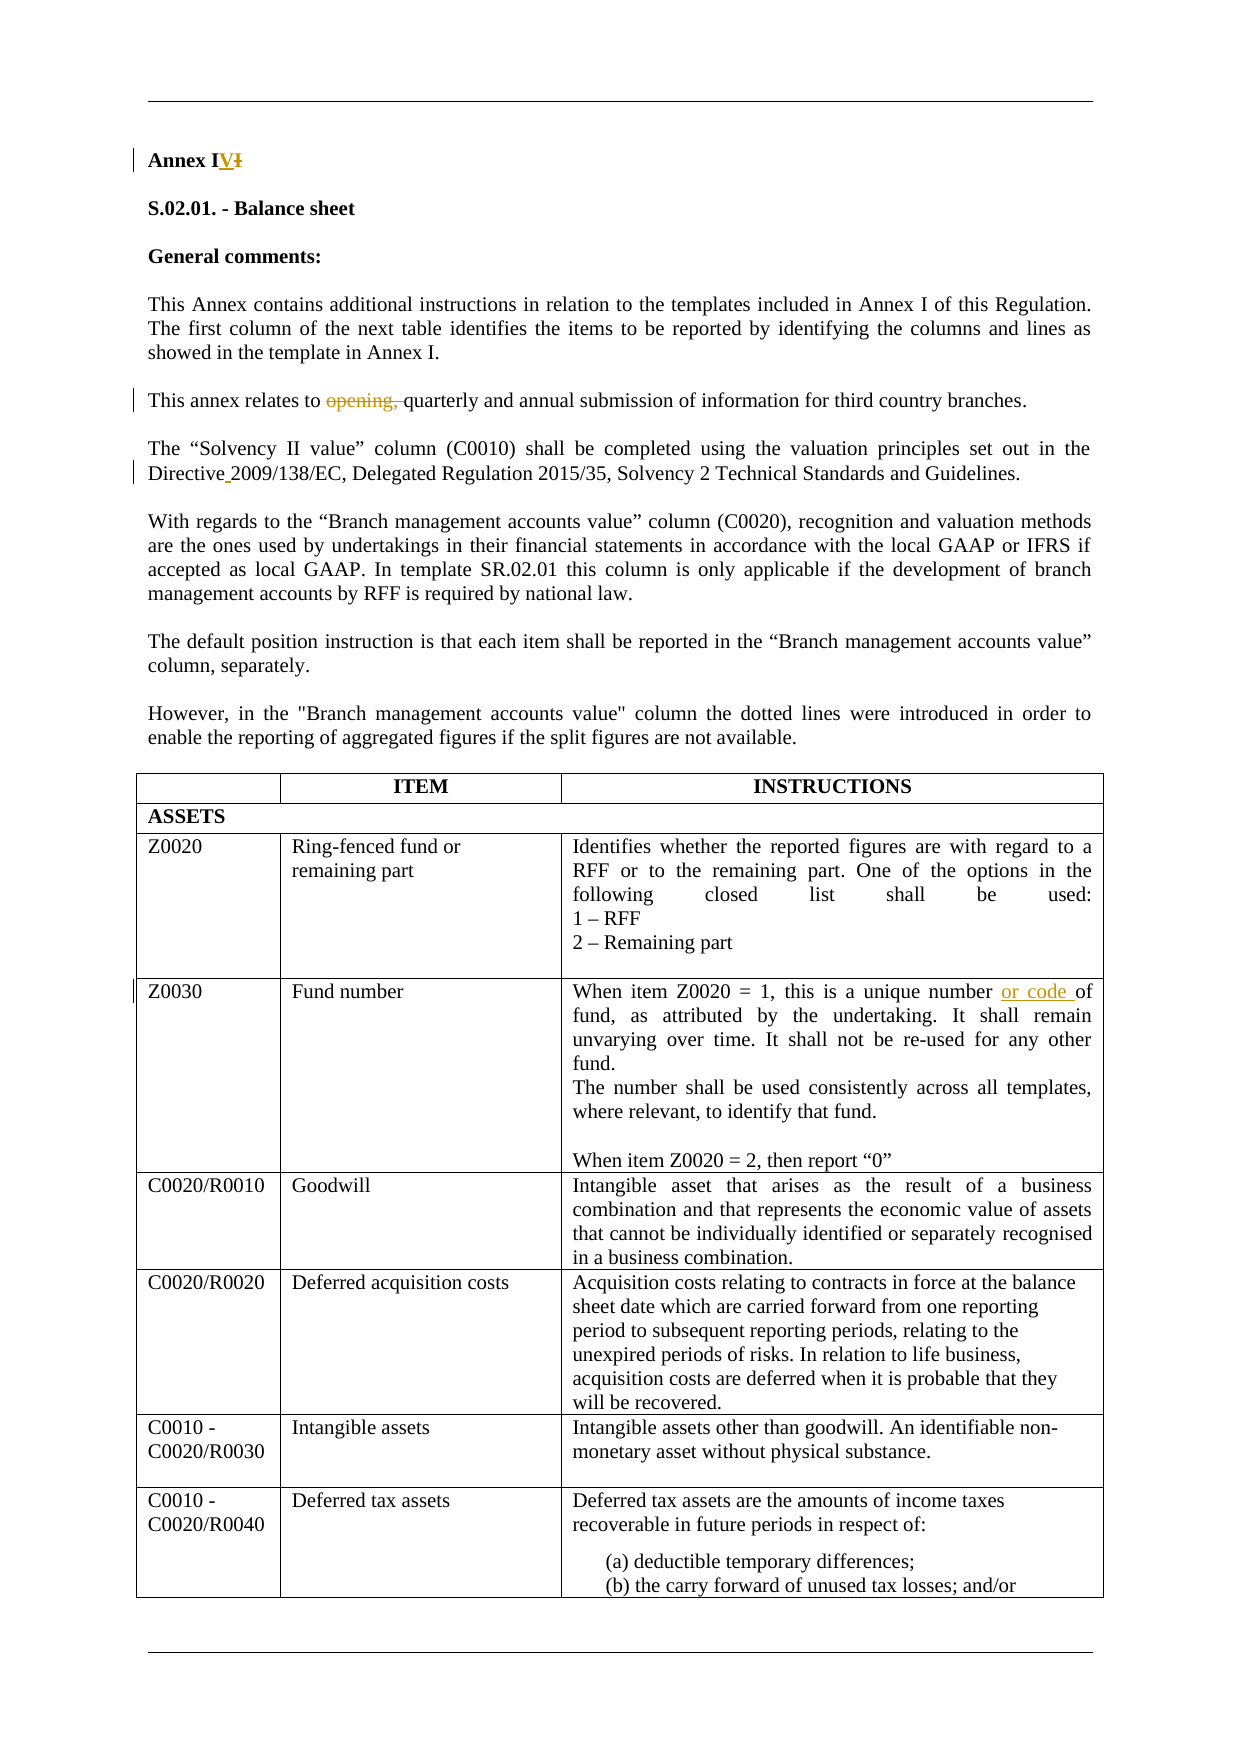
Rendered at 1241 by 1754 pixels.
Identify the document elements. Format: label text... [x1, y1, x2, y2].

text General comments: [148, 244, 1093, 268]
text With regards to the “Branch management accounts value” column (C0020), recognition and valuation methods are the ones used by undertakings in their financial statements in accordance with the local GAAP or IFRS if accepted as local GAAP. In template SR.02.01 this column is only applicable if the development of branch management accounts by RFF is required by national law. [148, 508, 1093, 605]
table_cell C0010 - C0020/R0040 [137, 1488, 280, 1597]
table_cell Z0020 [137, 834, 280, 978]
table_cell Intangible assets [281, 1415, 561, 1487]
table_cell Intangible assets other than goodwill. An identifiable non-monetary asset without physical substance. [562, 1415, 1103, 1487]
text The default position instruction is that each item shall be reported in the “Branch management accounts value” column, separately. [148, 629, 1093, 677]
table_cell Deferred tax assets [281, 1488, 561, 1597]
text This annex relates to quarterly and annual submission of information for third country branches. [148, 388, 1093, 412]
text S.02.01. - Balance sheet [148, 196, 1093, 220]
text This Annex contains additional instructions in relation to the templates included in Annex I of this Regulation. The first column of the next table identifies the items to be reported by identifying the columns and lines as showed in the template in Annex I. [148, 292, 1093, 364]
table_cell ASSETS [137, 804, 1103, 833]
text The “Solvency II value” column (C0010) shall be completed using the valuation principles set out in the Directive2009/138/EC, Delegated Regulation 2015/35, Solvency 2 Technical Standards and Guidelines. [148, 436, 1093, 484]
table_header ITEM [281, 774, 561, 803]
table_cell Ring-fenced fund or remaining part [281, 834, 561, 978]
table_header [137, 774, 280, 803]
table_cell C0010 - C0020/R0030 [137, 1415, 280, 1487]
table_cell Fund number [281, 979, 561, 1172]
table_cell Goodwill [281, 1173, 561, 1269]
table_cell C0020/R0020 [137, 1270, 280, 1414]
table_cell Deferred acquisition costs [281, 1270, 561, 1414]
table_cell When item Z0020 = 1, this is a unique number of fund, as attributed by the undertaking. It shall remain unvarying over time. It shall not be re-used for any other fund. The number shall be used consistently across all templates, where relevant, to identify that fund. When item Z0020 = 2, then report “0” [562, 979, 1103, 1172]
table_cell Z0030 [137, 979, 280, 1172]
table_cell Identifies whether the reported figures are with regard to a RFF or to the remaining part. One of the options in the following closed list shall be used: 1 – RFF 2 – Remaining part [562, 834, 1103, 978]
text Annex I [148, 148, 1093, 172]
table_header INSTRUCTIONS [562, 774, 1103, 803]
text However, in the "Branch management accounts value" column the dotted lines were introduced in order to enable the reporting of aggregated figures if the split figures are not available. [148, 701, 1093, 749]
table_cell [562, 1488, 1103, 1597]
table_cell C0020/R0010 [137, 1173, 280, 1269]
table_cell Intangible asset that arises as the result of a business combination and that represents the economic value of assets that cannot be individually identified or separately recognised in a business combination. [562, 1173, 1103, 1269]
table_cell Acquisition costs relating to contracts in force at the balance sheet date which are carried forward from one reporting period to subsequent reporting periods, relating to the unexpired periods of risks. In relation to life business, acquisition costs are deferred when it is probable that they will be recovered. [562, 1270, 1103, 1414]
